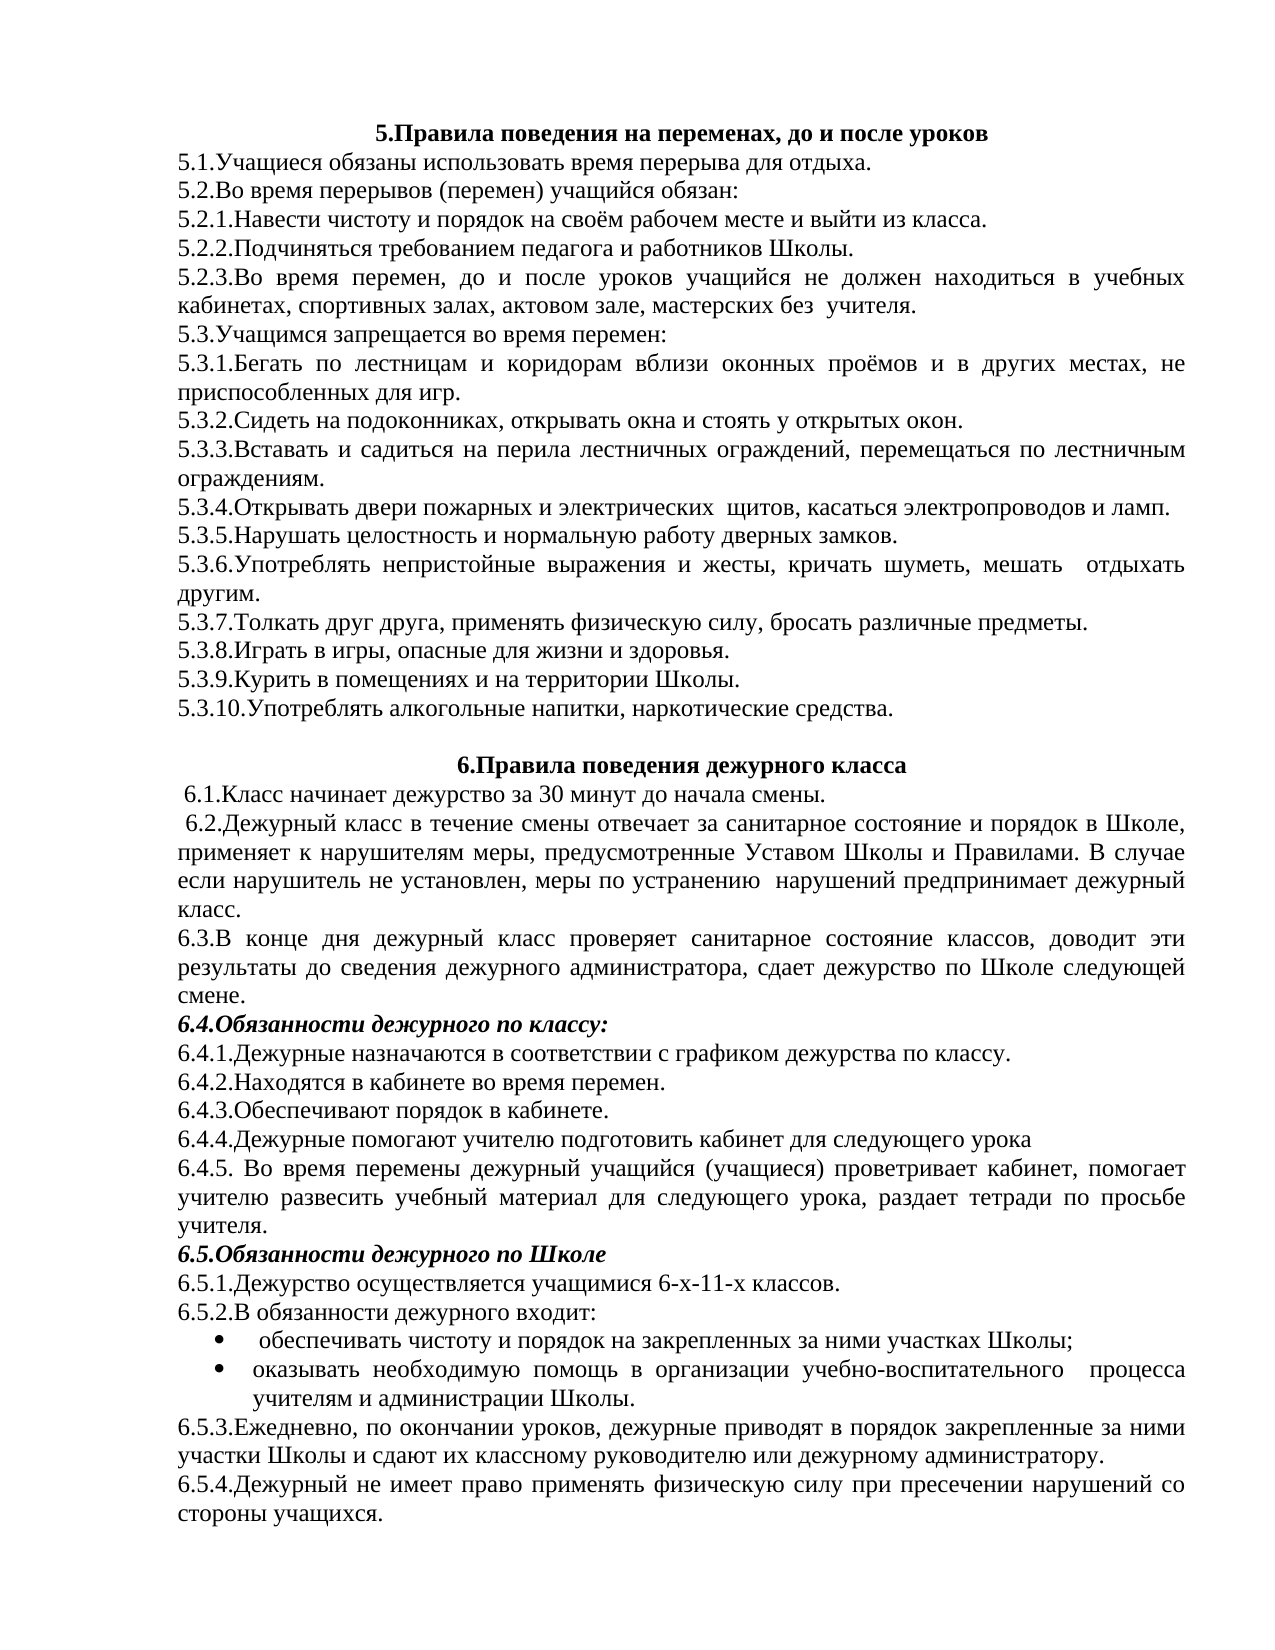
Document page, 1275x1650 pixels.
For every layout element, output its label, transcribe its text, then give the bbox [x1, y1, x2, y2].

text 6.4.3.Обеспечивают порядок в кабинете. [177, 1096, 1186, 1124]
text 6.3.В конце дня дежурный класс проверяет санитарное состояние классов, доводит эти результаты до сведения дежурного администратора, сдает дежурство по Школе следующей смене. [177, 923, 1186, 1009]
text 5.3.7.Толкать друг друга, применять физическую силу, бросать различные предметы. [177, 607, 1186, 636]
text 5.3.3.Вставать и садиться на перила лестничных ограждений, перемещаться по лестничным ограждениям. [177, 434, 1186, 492]
text 6.5.4.Дежурный не имеет право применять физическую силу при пресечении нарушений со стороны учащихся. [177, 1469, 1186, 1527]
text 5.3.Учащимся запрещается во время перемен: [177, 319, 1186, 348]
text 6.4.5. Во время перемены дежурный учащийся (учащиеся) проветривает кабинет, помогает учителю развесить учебный материал для следующего урока, раздает тетради по просьбе учителя. [177, 1153, 1186, 1239]
text 5.3.10.Употреблять алкогольные напитки, наркотические средства. [177, 693, 1186, 722]
list обеспечивать чистоту и порядок на закрепленных за ними участках Школы; [215, 1326, 1186, 1354]
text 5.3.1.Бегать по лестницам и коридорам вблизи оконных проёмов и в других местах, не приспособленных для игр. [177, 348, 1186, 406]
text 6.5.Обязанности дежурного по Школе [177, 1239, 1186, 1268]
text 6.2.Дежурный класс в течение смены отвечает за санитарное состояние и порядок в Школе, применяет к нарушителям меры, предусмотренные Уставом Школы и Правилами. В случае если нарушитель не установлен, меры по устранению нарушений предпринимает дежурный класс. [177, 808, 1186, 923]
text 6.5.2.В обязанности дежурного входит: [177, 1297, 1186, 1326]
text 6.4.2.Находятся в кабинете во время перемен. [177, 1067, 1186, 1096]
list оказывать необходимую помощь в организации учебно-воспитательного процесса учителям и администрации Школы. [215, 1354, 1186, 1412]
text 5.2.Во время перерывов (перемен) учащийся обязан: [177, 176, 1186, 204]
text 5.Правила поведения на переменах, до и после уроков [177, 118, 1186, 147]
text 6.1.Класс начинает дежурство за 30 минут до начала смены. [177, 779, 1186, 808]
text 5.3.6.Употреблять непристойные выражения и жесты, кричать шуметь, мешать отдыхать другим. [177, 549, 1186, 607]
text 5.3.8.Играть в игры, опасные для жизни и здоровья. [177, 636, 1186, 664]
text 6.4.1.Дежурные назначаются в соответствии с графиком дежурства по классу. [177, 1038, 1186, 1067]
text 5.3.2.Сидеть на подоконниках, открывать окна и стоять у открытых окон. [177, 406, 1186, 434]
text 5.1.Учащиеся обязаны использовать время перерыва для отдыха. [177, 147, 1186, 176]
text 5.2.2.Подчиняться требованием педагога и работников Школы. [177, 233, 1186, 262]
text 6.4.4.Дежурные помогают учителю подготовить кабинет для следующего урока [177, 1124, 1186, 1153]
text 5.2.3.Во время перемен, до и после уроков учащийся не должен находиться в учебных кабинетах, спортивных залах, актовом зале, мастерских без учителя. [177, 262, 1186, 319]
text 6.4.Обязанности дежурного по классу: [177, 1009, 1186, 1038]
text 6.5.3.Ежедневно, по окончании уроков, дежурные приводят в порядок закрепленные за ними участки Школы и сдают их классному руководителю или дежурному администратору. [177, 1412, 1186, 1469]
text 5.3.5.Нарушать целостность и нормальную работу дверных замков. [177, 521, 1186, 549]
text 6.5.1.Дежурство осуществляется учащимися 6-х-11-х классов. [177, 1268, 1186, 1297]
text 5.2.1.Навести чистоту и порядок на своём рабочем месте и выйти из класса. [177, 204, 1186, 233]
text 5.3.4.Открывать двери пожарных и электрических щитов, касаться электропроводов и ламп. [177, 492, 1186, 521]
text 5.3.9.Курить в помещениях и на территории Школы. [177, 664, 1186, 693]
text 6.Правила поведения дежурного класса [177, 751, 1186, 779]
